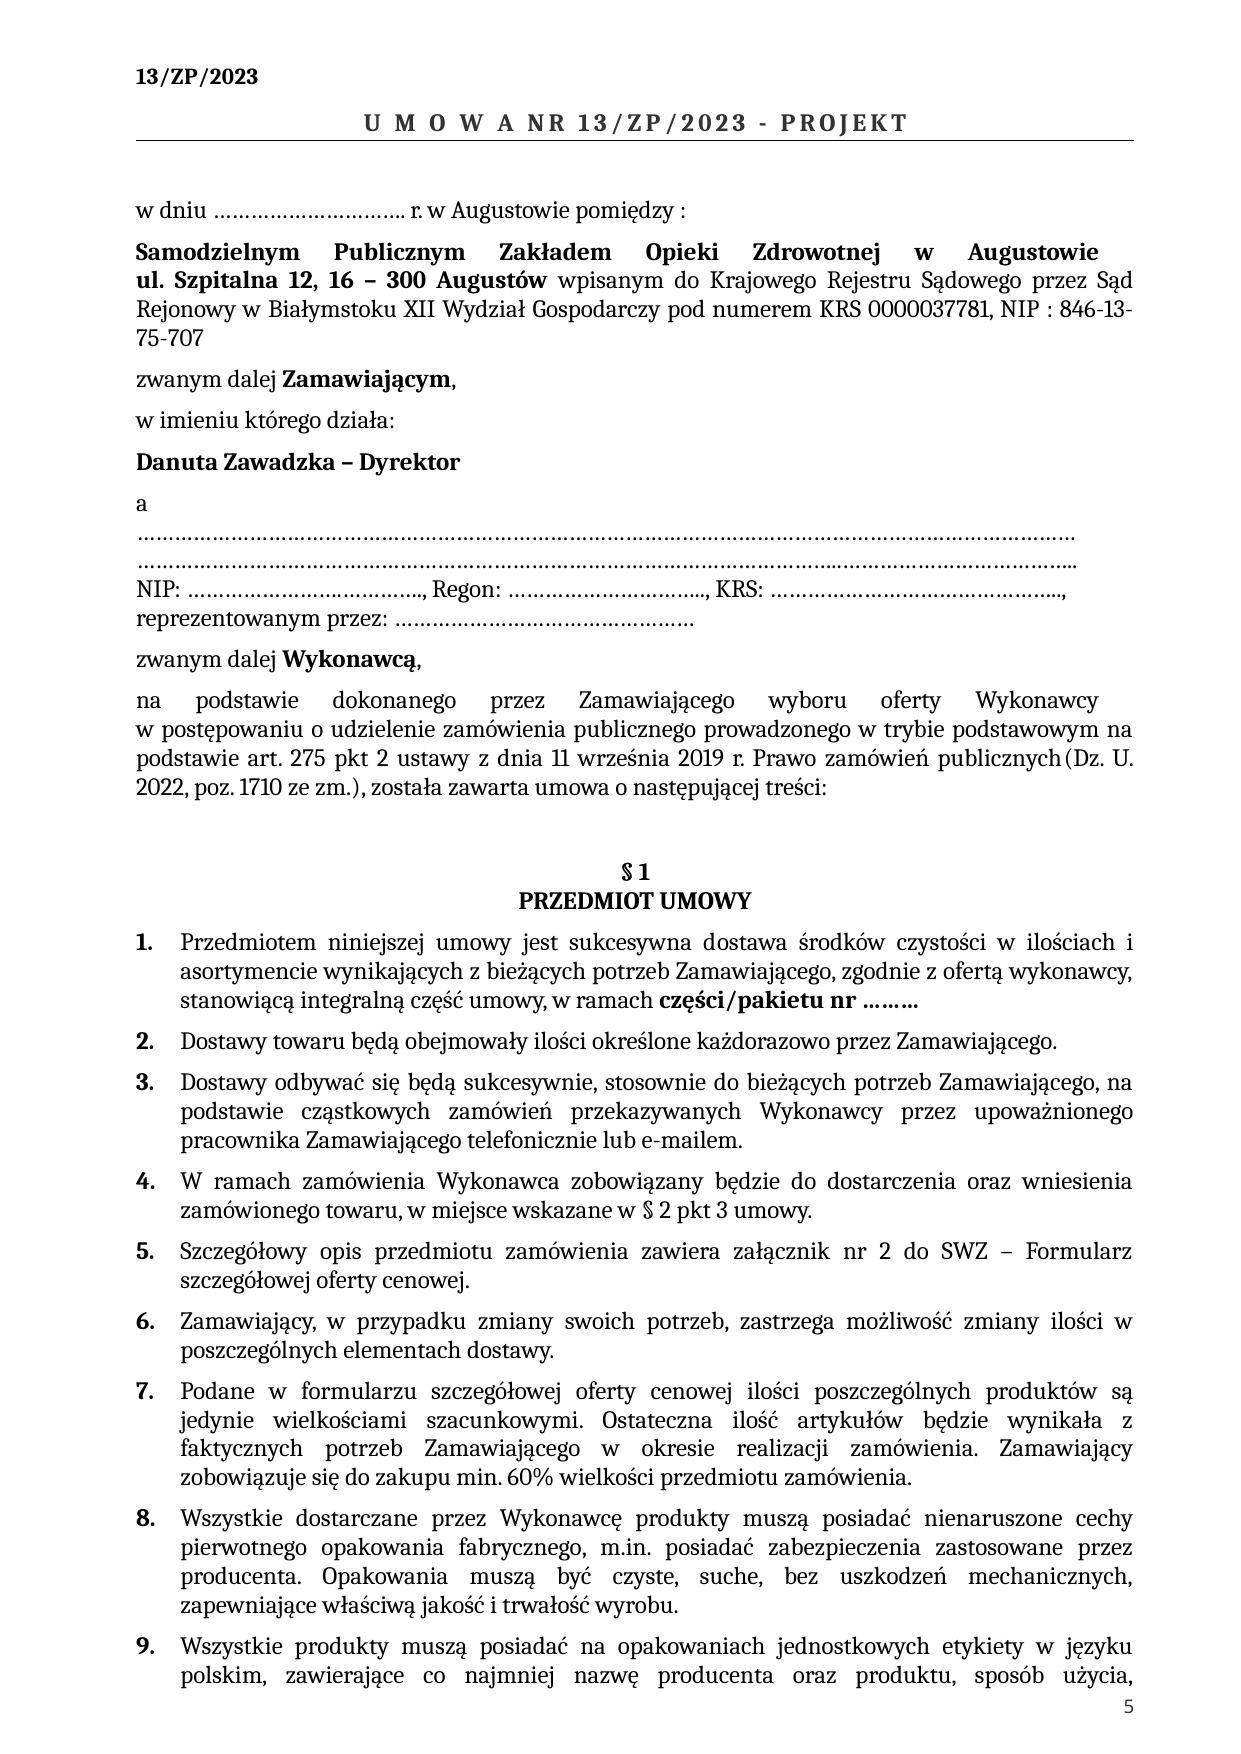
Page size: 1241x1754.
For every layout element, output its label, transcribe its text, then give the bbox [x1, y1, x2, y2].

text Samodzielnym Publicznym Zakładem Opieki Zdrowotnej w Augustowie ul. Szpitalna 12, 16 – 300 Augustów wpisanym do Krajowego Rejestru Sądowego przez Sąd Rejonowy w Białymstoku XII Wydział Gospodarczy pod numerem KRS 0000037781, NIP : 846-13-75-707 [136, 238, 1134, 353]
text Przedmiot umowy [136, 887, 1134, 916]
text § 1 [136, 858, 1134, 887]
text w imieniu którego działa: [136, 406, 1134, 435]
text na podstawie dokonanego przez Zamawiającego wyboru oferty Wykonawcy w postępowaniu o udzielenie zamówienia publicznego prowadzonego w trybie podstawowym na podstawie art. 275 pkt 2 ustawy z dnia 11 września 2019 r. Prawo zamówień publicznych(Dz. U. 2022, poz. 1710 ze zm.), została zawarta umowa o następującej treści: [136, 686, 1134, 801]
list Dostawy odbywać się będą sukcesywnie, stosownie do bieżących potrzeb Zamawiającego, na podstawie cząstkowych zamówień przekazywanych Wykonawcy przez upoważnionego pracownika Zamawiającego telefonicznie lub e-mailem. [136, 1068, 1134, 1154]
text U M O W A NR 13/ZP/2023 - PROJEKT [136, 109, 1134, 140]
text a [136, 489, 1134, 518]
text Danuta Zawadzka – Dyrektor [136, 448, 1134, 476]
text zwanym dalej Wykonawcą, [136, 645, 1134, 674]
text w dniu …………………………. r. w Augustowie pomiędzy : [136, 196, 1134, 225]
list Przedmiotem niniejszej umowy jest sukcesywna dostawa środków czystości w ilościach i asortymencie wynikających z bieżących potrzeb Zamawiającego, zgodnie z ofertą wykonawcy, stanowiącą integralną część umowy, w ramach części/pakietu nr ……… [136, 928, 1134, 1014]
text NIP: …………………….…………., Regon: ………………………….., KRS: ……………………………………….., [136, 575, 1134, 604]
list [136, 1632, 1134, 1689]
list Zamawiający, w przypadku zmiany swoich potrzeb, zastrzega możliwość zmiany ilości w poszczególnych elementach dostawy. [136, 1307, 1134, 1364]
text zwanym dalej Zamawiającym, [136, 365, 1134, 394]
text …………………………………………………………………………………………………………………………………… [136, 518, 1134, 546]
list Dostawy towaru będą obejmowały ilości określone każdorazowo przez Zamawiającego. [136, 1027, 1134, 1056]
list Podane w formularzu szczegółowej oferty cenowej ilości poszczególnych produktów są jedynie wielkościami szacunkowymi. Ostateczna ilość artykułów będzie wynikała z faktycznych potrzeb Zamawiającego w okresie realizacji zamówienia. Zamawiający zobowiązuje się do zakupu min. 60% wielkości przedmiotu zamówienia. [136, 1377, 1134, 1492]
list Szczegółowy opis przedmiotu zamówienia zawiera załącznik nr 2 do SWZ – Formularz szczegółowej oferty cenowej. [136, 1237, 1134, 1294]
list W ramach zamówienia Wykonawca zobowiązany będzie do dostarczenia oraz wniesienia zamówionego towaru, w miejsce wskazane w § 2 pkt 3 umowy. [136, 1167, 1134, 1224]
list Wszystkie dostarczane przez Wykonawcę produkty muszą posiadać nienaruszone cechy pierwotnego opakowania fabrycznego, m.in. posiadać zabezpieczenia zastosowane przez producenta. Opakowania muszą być czyste, suche, bez uszkodzeń mechanicznych, zapewniające właściwą jakość i trwałość wyrobu. [136, 1504, 1134, 1619]
text …………………………………………………………………………………………………..……………………………….. [136, 546, 1134, 575]
text reprezentowanym przez: ………………………………………… [136, 604, 1134, 633]
